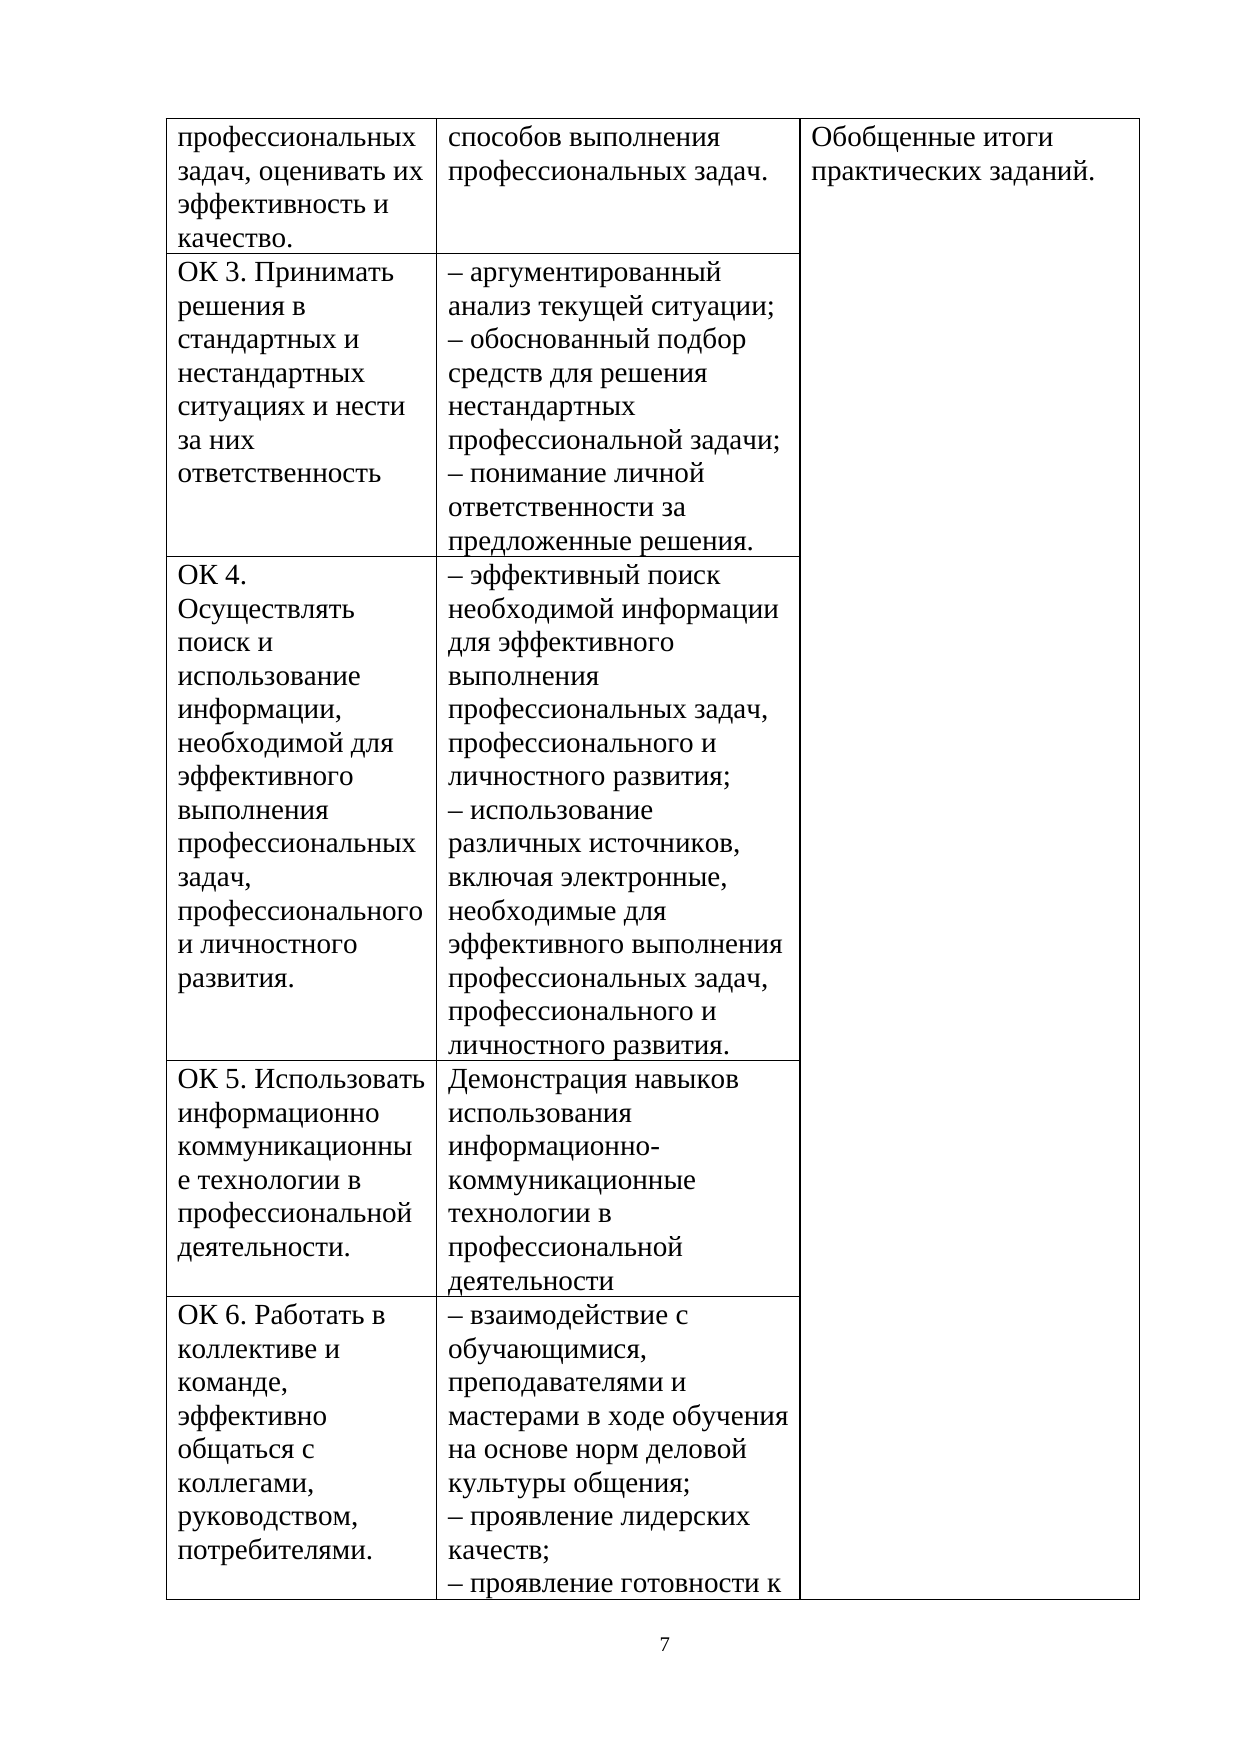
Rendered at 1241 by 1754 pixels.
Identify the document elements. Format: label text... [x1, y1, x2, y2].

table_cell ОК 4. Осуществлять поиск и использование информации, необходимой для эффективного выполнения профессиональных задач, профессионального и личностного развития. [167, 557, 436, 1060]
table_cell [167, 1297, 436, 1599]
table_cell ОК 3. Принимать решения в стандартных и нестандартных ситуациях и нести за них ответственность [167, 254, 436, 556]
table_cell Демонстрация навыков использования информационно- коммуникационные технологии в профессиональной деятельности [437, 1061, 799, 1296]
table_cell – аргументированный анализ текущей ситуации; – обоснованный подбор средств для решения нестандартных профессиональной задачи; – понимание личной ответственности за предложенные решения. [437, 254, 799, 556]
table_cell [437, 119, 799, 253]
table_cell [167, 119, 436, 253]
table_cell – эффективный поиск необходимой информации для эффективного выполнения профессиональных задач, профессионального и личностного развития; – использование различных источников, включая электронные, необходимые для эффективного выполнения профессиональных задач, профессионального и личностного развития. [437, 557, 799, 1060]
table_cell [437, 1297, 799, 1599]
table_cell ОК 5. Использовать информационно коммуникационные технологии в профессиональной деятельности. [167, 1061, 436, 1296]
